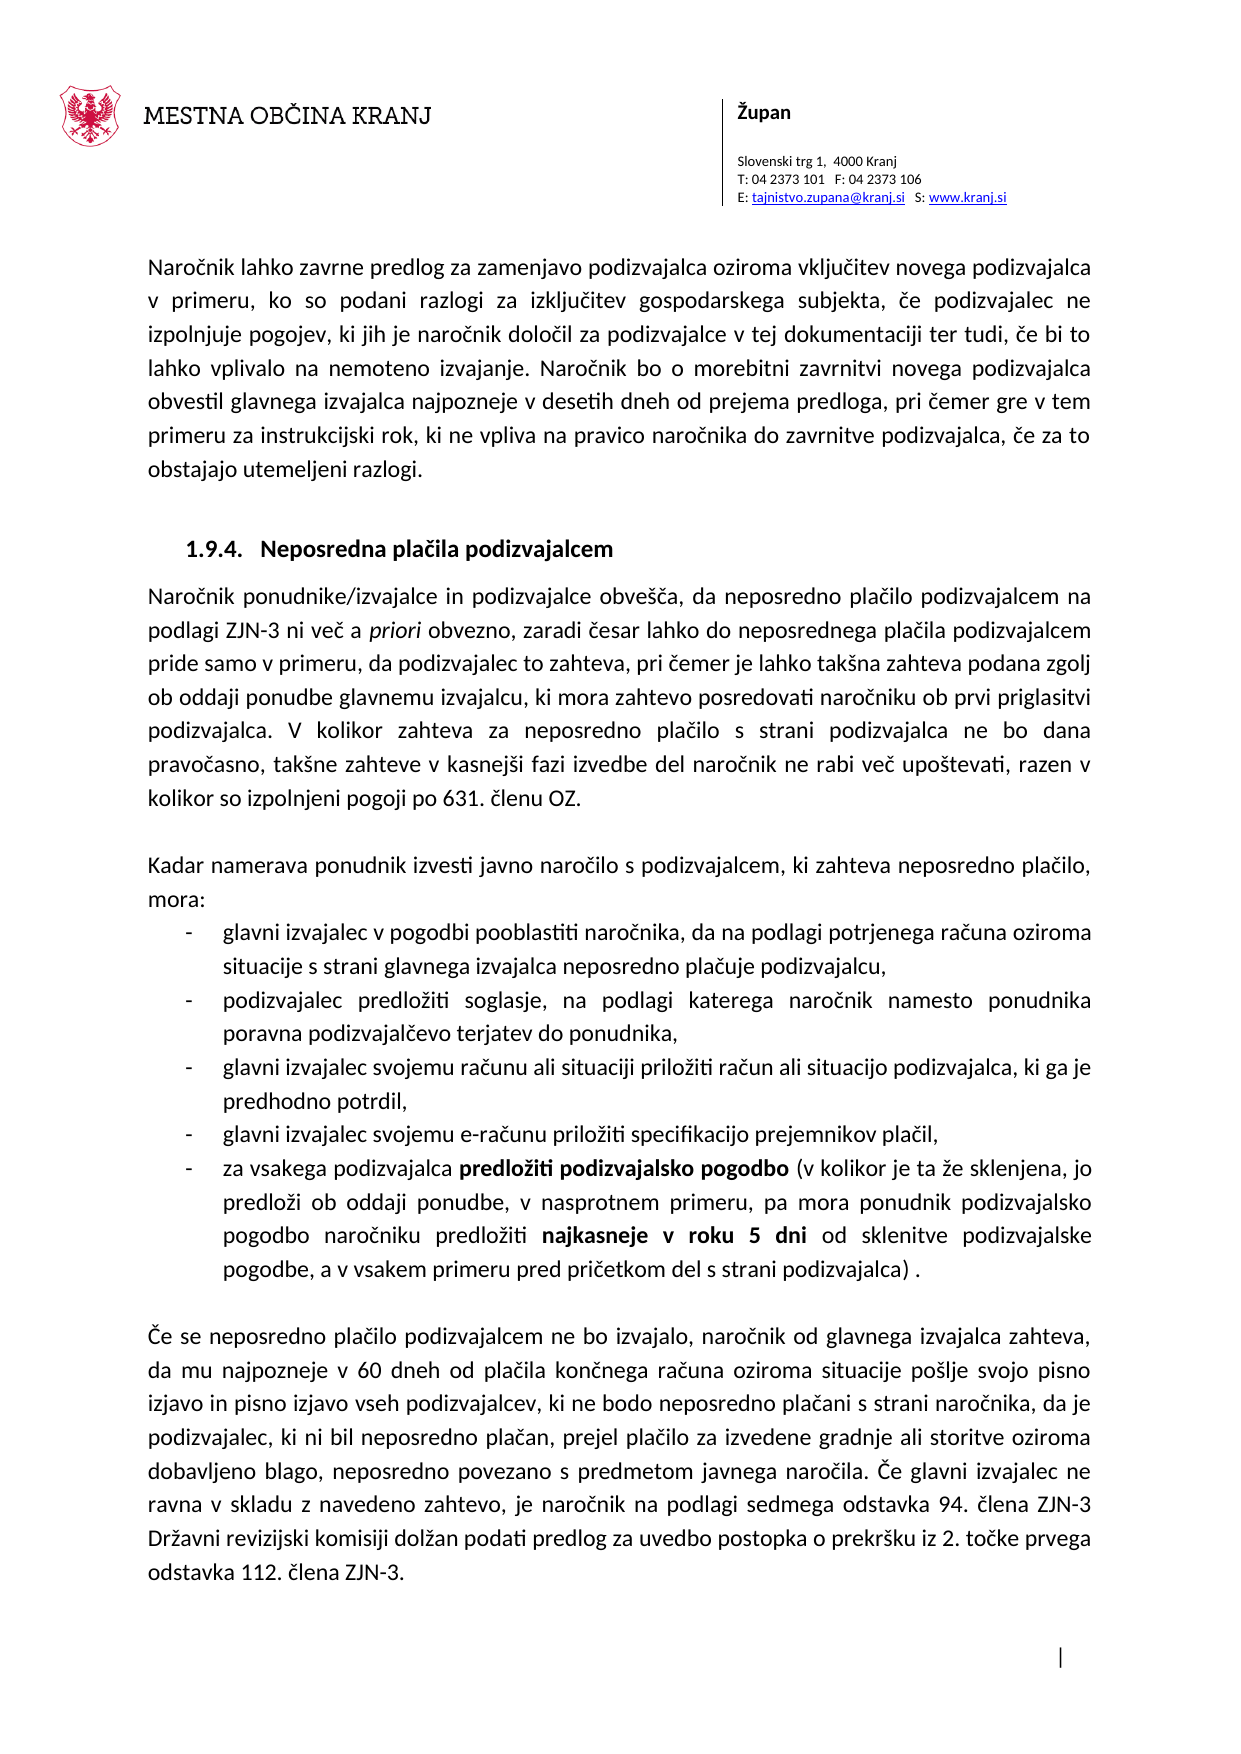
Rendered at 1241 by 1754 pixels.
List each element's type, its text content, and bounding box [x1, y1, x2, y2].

text Naročnik ponudnike/izvajalce in podizvajalce obvešča, da neposredno plačilo podizvajalcem na podlagi ZJN-3 ni več a priori obvezno, zaradi česar lahko do neposrednega plačila podizvajalcem pride samo v primeru, da podizvajalec to zahteva, pri čemer je lahko takšna zahteva podana zgolj ob oddaji ponudbe glavnemu izvajalcu, ki mora zahtevo posredovati naročniku ob prvi priglasitvi podizvajalca. V kolikor zahteva za neposredno plačilo s strani podizvajalca ne bo dana pravočasno, takšne zahteve v kasnejši fazi izvedbe del naročnik ne rabi več upoštevati, razen v kolikor so izpolnjeni pogoji po 631. členu OZ. [148, 581, 1093, 812]
text Če se neposredno plačilo podizvajalcem ne bo izvajalo, naročnik od glavnega izvajalca zahteva, da mu najpozneje v 60 dneh od plačila končnega računa oziroma situacije pošlje svojo pisno izjavo in pisno izjavo vseh podizvajalcev, ki ne bodo neposredno plačani s strani naročnika, da je podizvajalec, ki ni bil neposredno plačan, prejel plačilo za izvedene gradnje ali storitve oziroma dobavljeno blago, neposredno povezano s predmetom javnega naročila. Če glavni izvajalec ne ravna v skladu z navedeno zahtevo, je naročnik na podlagi sedmega odstavka 94. člena ZJN-3 Državni revizijski komisiji dolžan podati predlog za uvedbo postopka o prekršku iz 2. točke prvega odstavka 112. člena ZJN-3. [148, 1321, 1093, 1586]
list za vsakega podizvajalca predložiti podizvajalsko pogodbo (v kolikor je ta že sklenjena, jo predloži ob oddaji ponudbe, v nasprotnem primeru, pa mora ponudnik podizvajalsko pogodbo naročniku predložiti najkasneje v roku 5 dni od sklenitve podizvajalske pogodbe, a v vsakem primeru pred pričetkom del s strani podizvajalca) . [185, 1153, 1093, 1283]
text Kadar namerava ponudnik izvesti javno naročilo s podizvajalcem, ki zahteva neposredno plačilo, mora: [148, 850, 1093, 913]
list glavni izvajalec svojemu e-računu priložiti specifikacijo prejemnikov plačil, [185, 1119, 1093, 1149]
list podizvajalec predložiti soglasje, na podlagi katerega naročnik namesto ponudnika poravna podizvajalčevo terjatev do ponudnika, [185, 985, 1093, 1048]
list glavni izvajalec v pogodbi pooblastiti naročnika, da na podlagi potrjenega računa oziroma situacije s strani glavnega izvajalca neposredno plačuje podizvajalcu, [185, 917, 1093, 980]
subtitle Neposredna plačila podizvajalcem [185, 533, 1093, 564]
list glavni izvajalec svojemu računu ali situaciji priložiti račun ali situacijo podizvajalca, ki ga je predhodno potrdil, [185, 1052, 1093, 1115]
text Naročnik lahko zavrne predlog za zamenjavo podizvajalca oziroma vključitev novega podizvajalca v primeru, ko so podani razlogi za izključitev gospodarskega subjekta, če podizvajalec ne izpolnjuje pogojev, ki jih je naročnik določil za podizvajalce v tej dokumentaciji ter tudi, če bi to lahko vplivalo na nemoteno izvajanje. Naročnik bo o morebitni zavrnitvi novega podizvajalca obvestil glavnega izvajalca najpozneje v desetih dneh od prejema predloga, pri čemer gre v tem primeru za instrukcijski rok, ki ne vpliva na pravico naročnika do zavrnitve podizvajalca, če za to obstajajo utemeljeni razlogi. [148, 252, 1093, 483]
